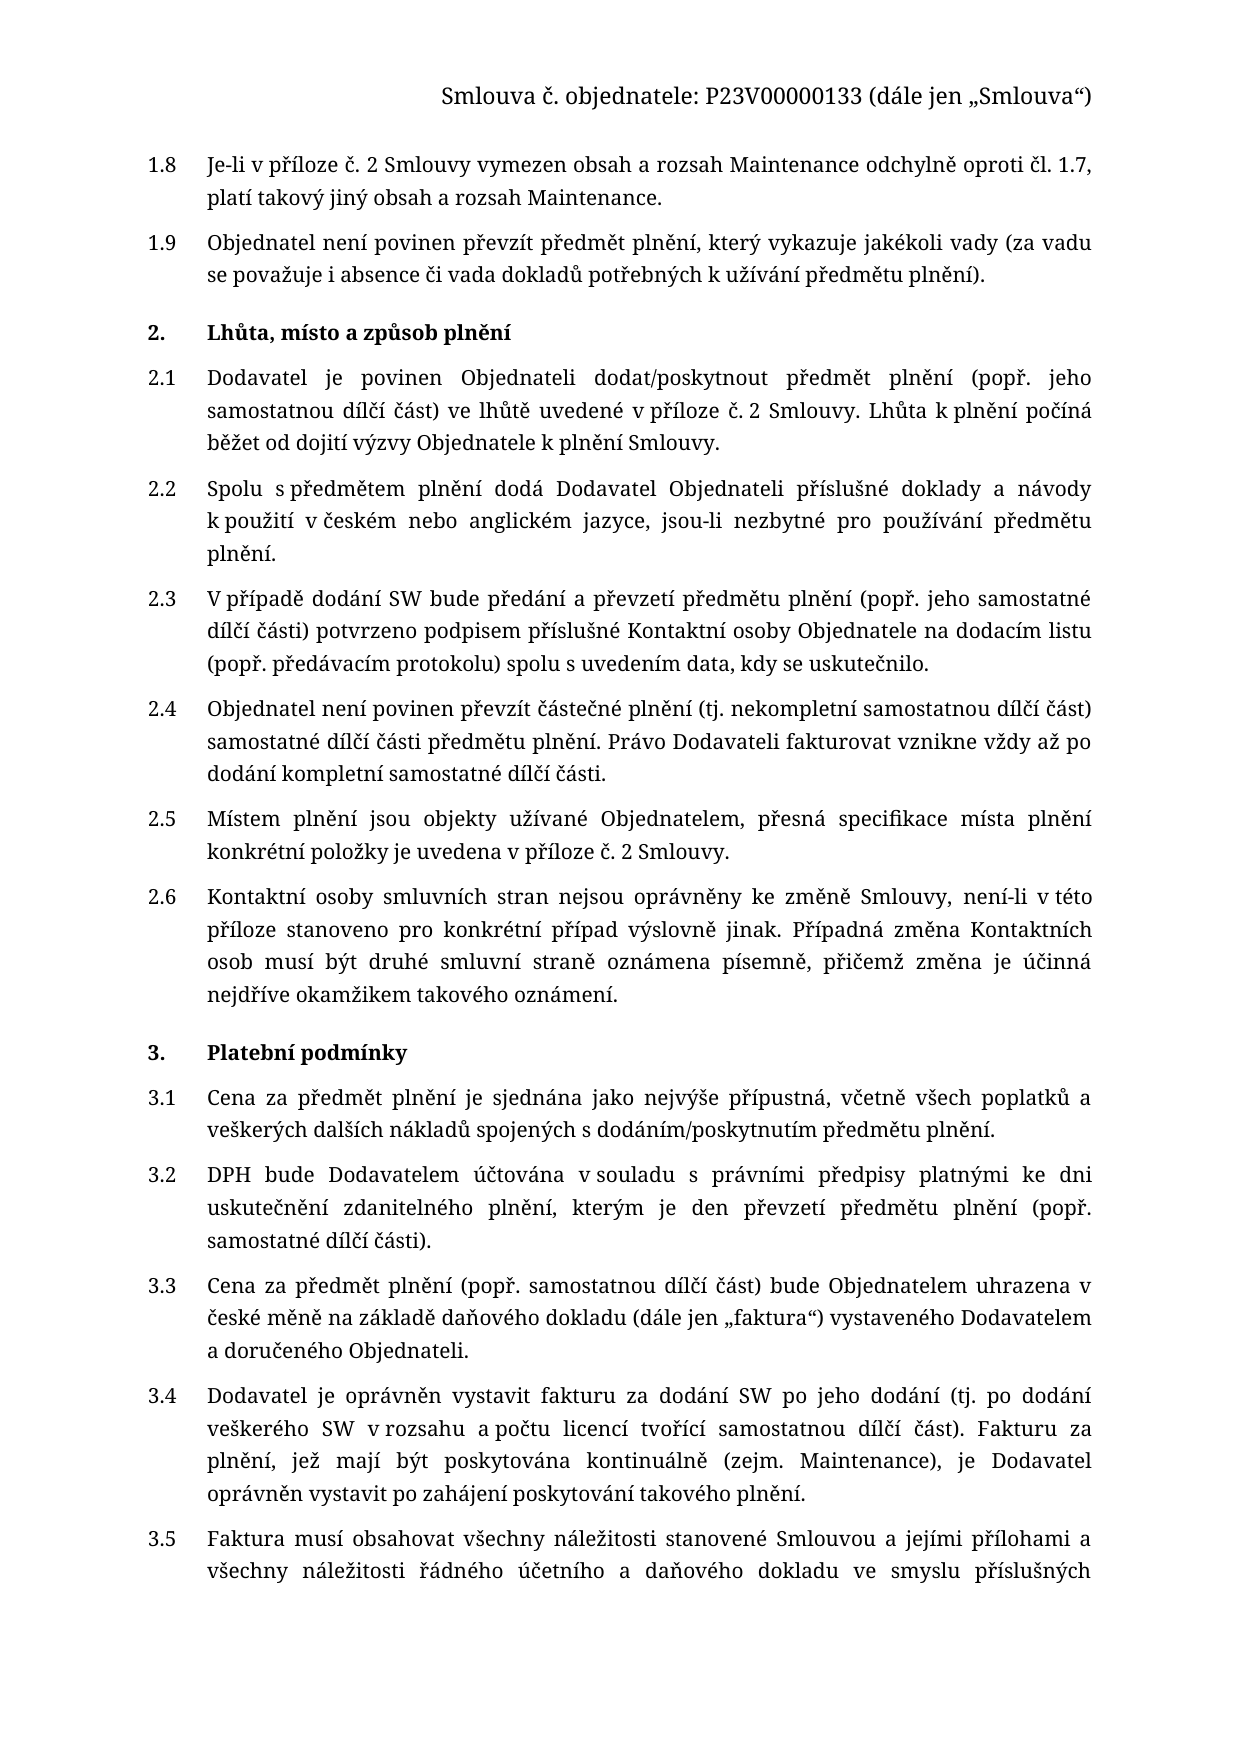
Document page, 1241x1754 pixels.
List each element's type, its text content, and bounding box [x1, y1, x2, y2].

list Kontaktní osoby smluvních stran nejsou oprávněny ke změně Smlouvy, není-li v této příloze stanoveno pro konkrétní případ výslovně jinak. Případná změna Kontaktních osob musí být druhé smluvní straně oznámena písemně, přičemž změna je účinná nejdříve okamžikem takového oznámení. [148, 882, 1092, 1008]
list Dodavatel je povinen Objednateli dodat/poskytnout předmět plnění (popř. jeho samostatnou dílčí část) ve lhůtě uvedené v příloze č. 2 Smlouvy. Lhůta k plnění počíná běžet od dojití výzvy Objednatele k plnění Smlouvy. [148, 363, 1092, 457]
list Objednatel není povinen převzít předmět plnění, který vykazuje jakékoli vady (za vadu se považuje i absence či vada dokladů potřebných k užívání předmětu plnění). [148, 228, 1092, 289]
list Dodavatel je oprávněn vystavit fakturu za dodání SW po jeho dodání (tj. po dodání veškerého SW v rozsahu a počtu licencí tvořící samostatnou dílčí část). Fakturu za plnění, jež mají být poskytována kontinuálně (zejm. Maintenance), je Dodavatel oprávněn vystavit po zahájení poskytování takového plnění. [148, 1381, 1092, 1507]
list Objednatel není povinen převzít částečné plnění (tj. nekompletní samostatnou dílčí část) samostatné dílčí části předmětu plnění. Právo Dodavateli fakturovat vznikne vždy až po dodání kompletní samostatné dílčí části. [148, 694, 1092, 788]
list Cena za předmět plnění je sjednána jako nejvýše přípustná, včetně všech poplatků a veškerých dalších nákladů spojených s dodáním/poskytnutím předmětu plnění. [148, 1083, 1092, 1144]
list Je-li v příloze č. 2 Smlouvy vymezen obsah a rozsah Maintenance odchylně oproti čl. 1.7, platí takový jiný obsah a rozsah Maintenance. [148, 150, 1092, 211]
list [148, 1524, 1092, 1585]
list DPH bude Dodavatelem účtována v souladu s právními předpisy platnými ke dni uskutečnění zdanitelného plnění, kterým je den převzetí předmětu plnění (popř. samostatné dílčí části). [148, 1161, 1092, 1254]
list Lhůta, místo a způsob plnění [148, 318, 1092, 347]
list Platební podmínky [148, 1038, 1092, 1066]
list V případě dodání SW bude předání a převzetí předmětu plnění (popř. jeho samostatné dílčí části) potvrzeno podpisem příslušné Kontaktní osoby Objednatele na dodacím listu (popř. předávacím protokolu) spolu s uvedením data, kdy se uskutečnilo. [148, 584, 1092, 678]
list Místem plnění jsou objekty užívané Objednatelem, přesná specifikace místa plnění konkrétní položky je uvedena v příloze č. 2 Smlouvy. [148, 804, 1092, 866]
list Cena za předmět plnění (popř. samostatnou dílčí část) bude Objednatelem uhrazena v české měně na základě daňového dokladu (dále jen „faktura“) vystaveného Dodavatelem a doručeného Objednateli. [148, 1271, 1092, 1364]
list Spolu s předmětem plnění dodá Dodavatel Objednateli příslušné doklady a návody k použití v českém nebo anglickém jazyce, jsou-li nezbytné pro používání předmětu plnění. [148, 474, 1092, 567]
